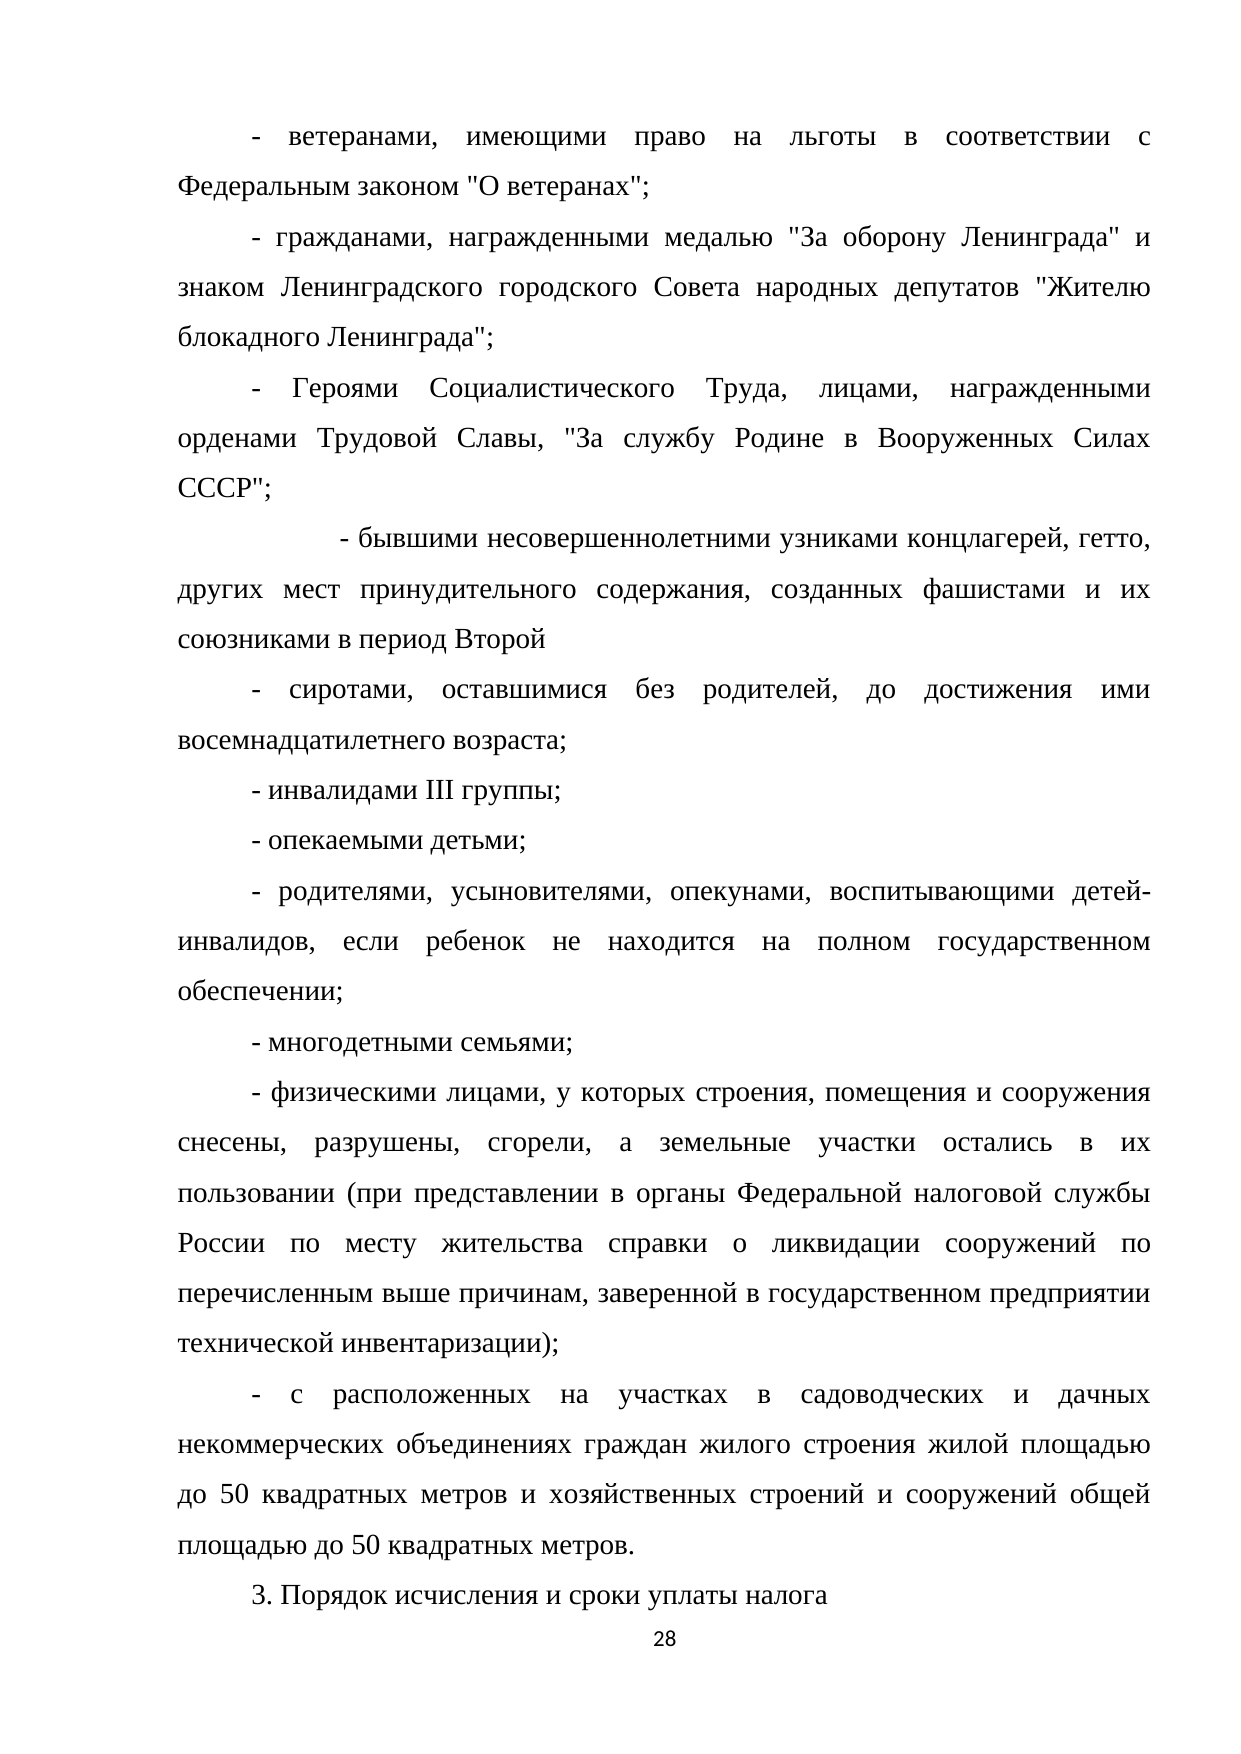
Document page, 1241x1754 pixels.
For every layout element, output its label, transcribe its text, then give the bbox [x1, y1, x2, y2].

text - Героями Социалистического Труда, лицами, награжденными орденами Трудовой Славы, "За службу Родине в Вооруженных Силах СССР"; [177, 370, 1152, 504]
text - опекаемыми детьми; [177, 822, 1152, 856]
text - сиротами, оставшимися без родителей, до достижения ими восемнадцатилетнего возраста; [177, 672, 1152, 755]
text - бывшими несовершеннолетними узниками концлагерей, гетто, других мест принудительного содержания, созданных фашистами и их союзниками в период Второй [177, 521, 1152, 655]
text - инвалидами III группы; [177, 772, 1152, 806]
text - с расположенных на участках в садоводческих и дачных некоммерческих объединениях граждан жилого строения жилой площадью до 50 квадратных метров и хозяйственных строений и сооружений общей площадью до 50 квадратных метров. [177, 1376, 1152, 1560]
text 3. Порядок исчисления и сроки уплаты налога [177, 1577, 1152, 1611]
text - родителями, усыновителями, опекунами, воспитывающими детей-инвалидов, если ребенок не находится на полном государственном обеспечении; [177, 873, 1152, 1007]
text - гражданами, награжденными медалью "За оборону Ленинграда" и знаком Ленинградского городского Совета народных депутатов "Жителю блокадного Ленинграда"; [177, 219, 1152, 353]
text - физическими лицами, у которых строения, помещения и сооружения снесены, разрушены, сгорели, а земельные участки остались в их пользовании (при представлении в органы Федеральной налоговой службы России по месту жительства справки о ликвидации сооружений по перечисленным выше причинам, заверенной в государственном предприятии технической инвентаризации); [177, 1074, 1152, 1359]
text - ветеранами, имеющими право на льготы в соответствии с Федеральным законом "О ветеранах"; [177, 118, 1152, 202]
text - многодетными семьями; [177, 1024, 1152, 1057]
